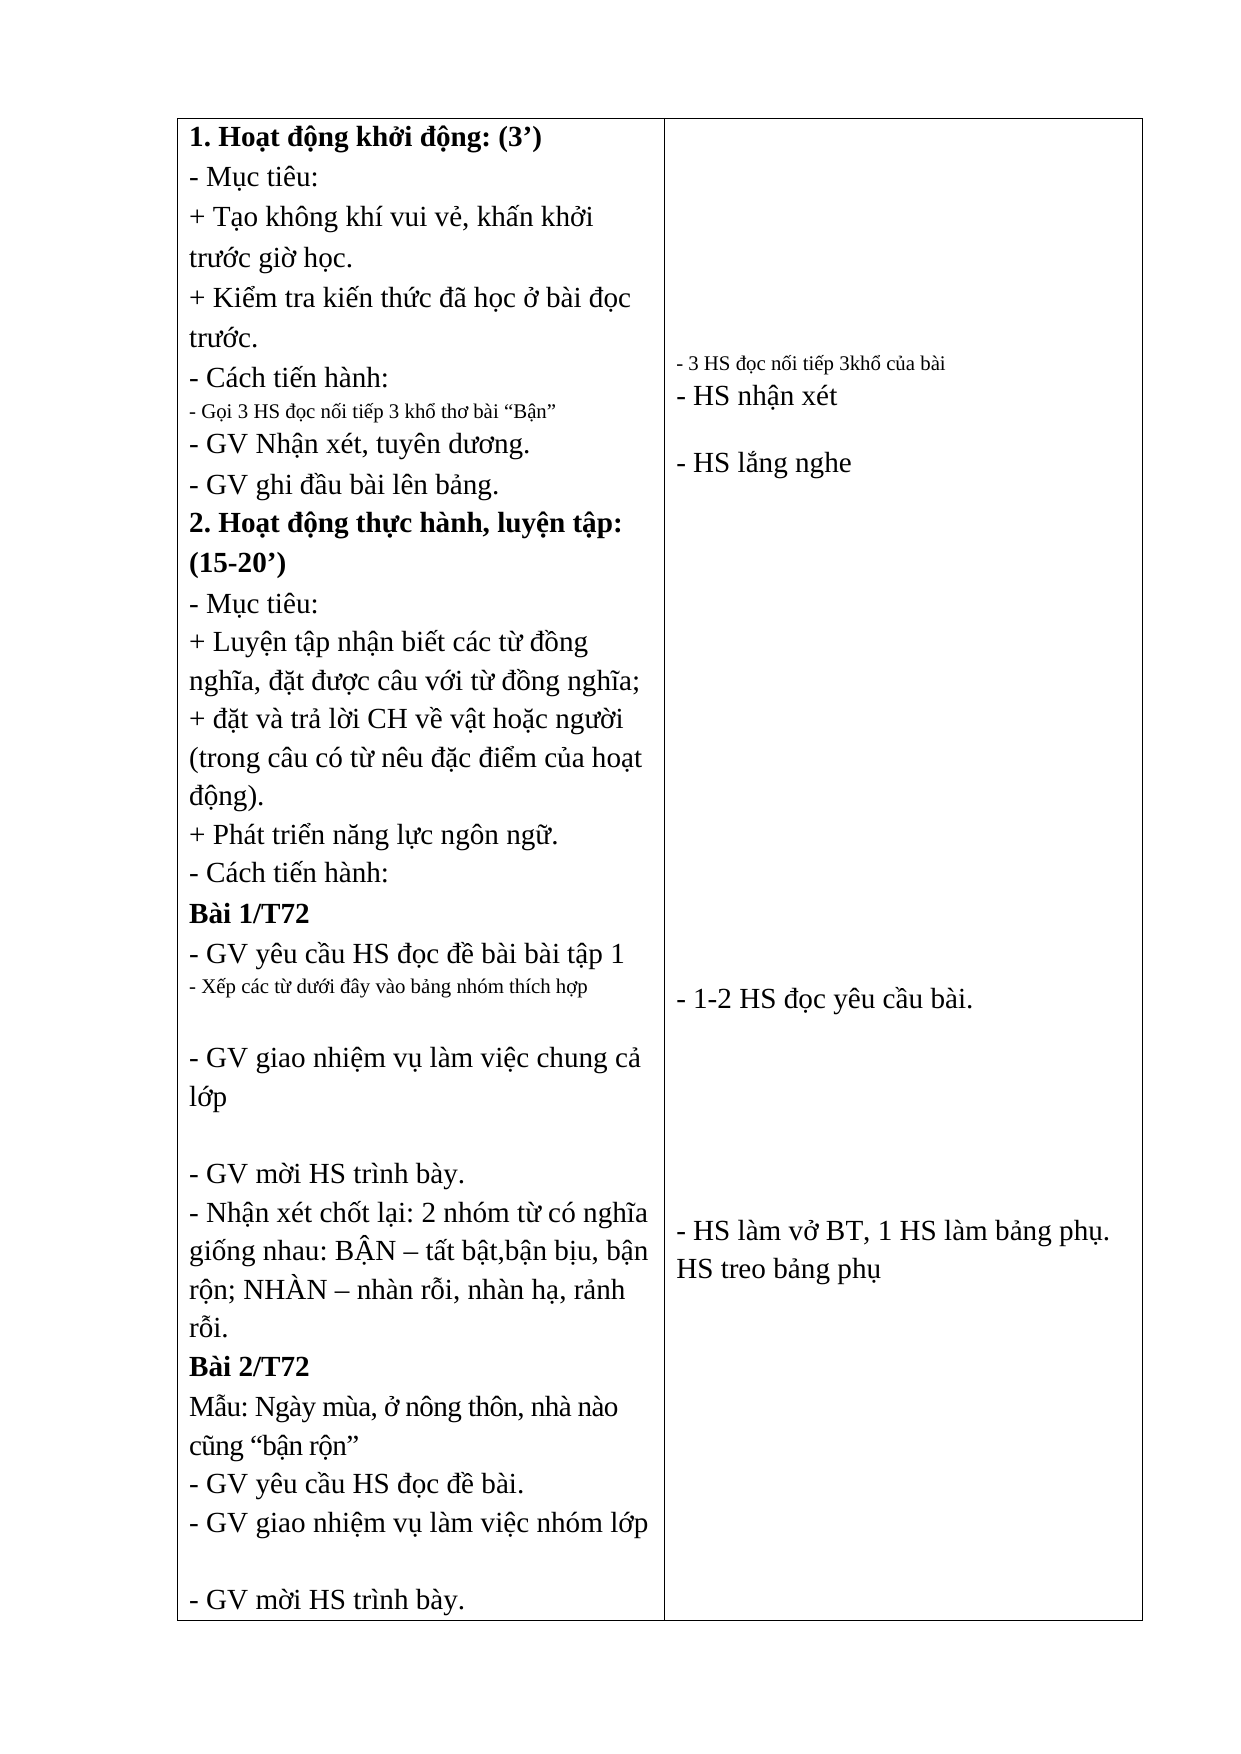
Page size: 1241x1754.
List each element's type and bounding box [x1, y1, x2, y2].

table_cell [178, 119, 664, 1620]
table_cell [665, 119, 1142, 1620]
